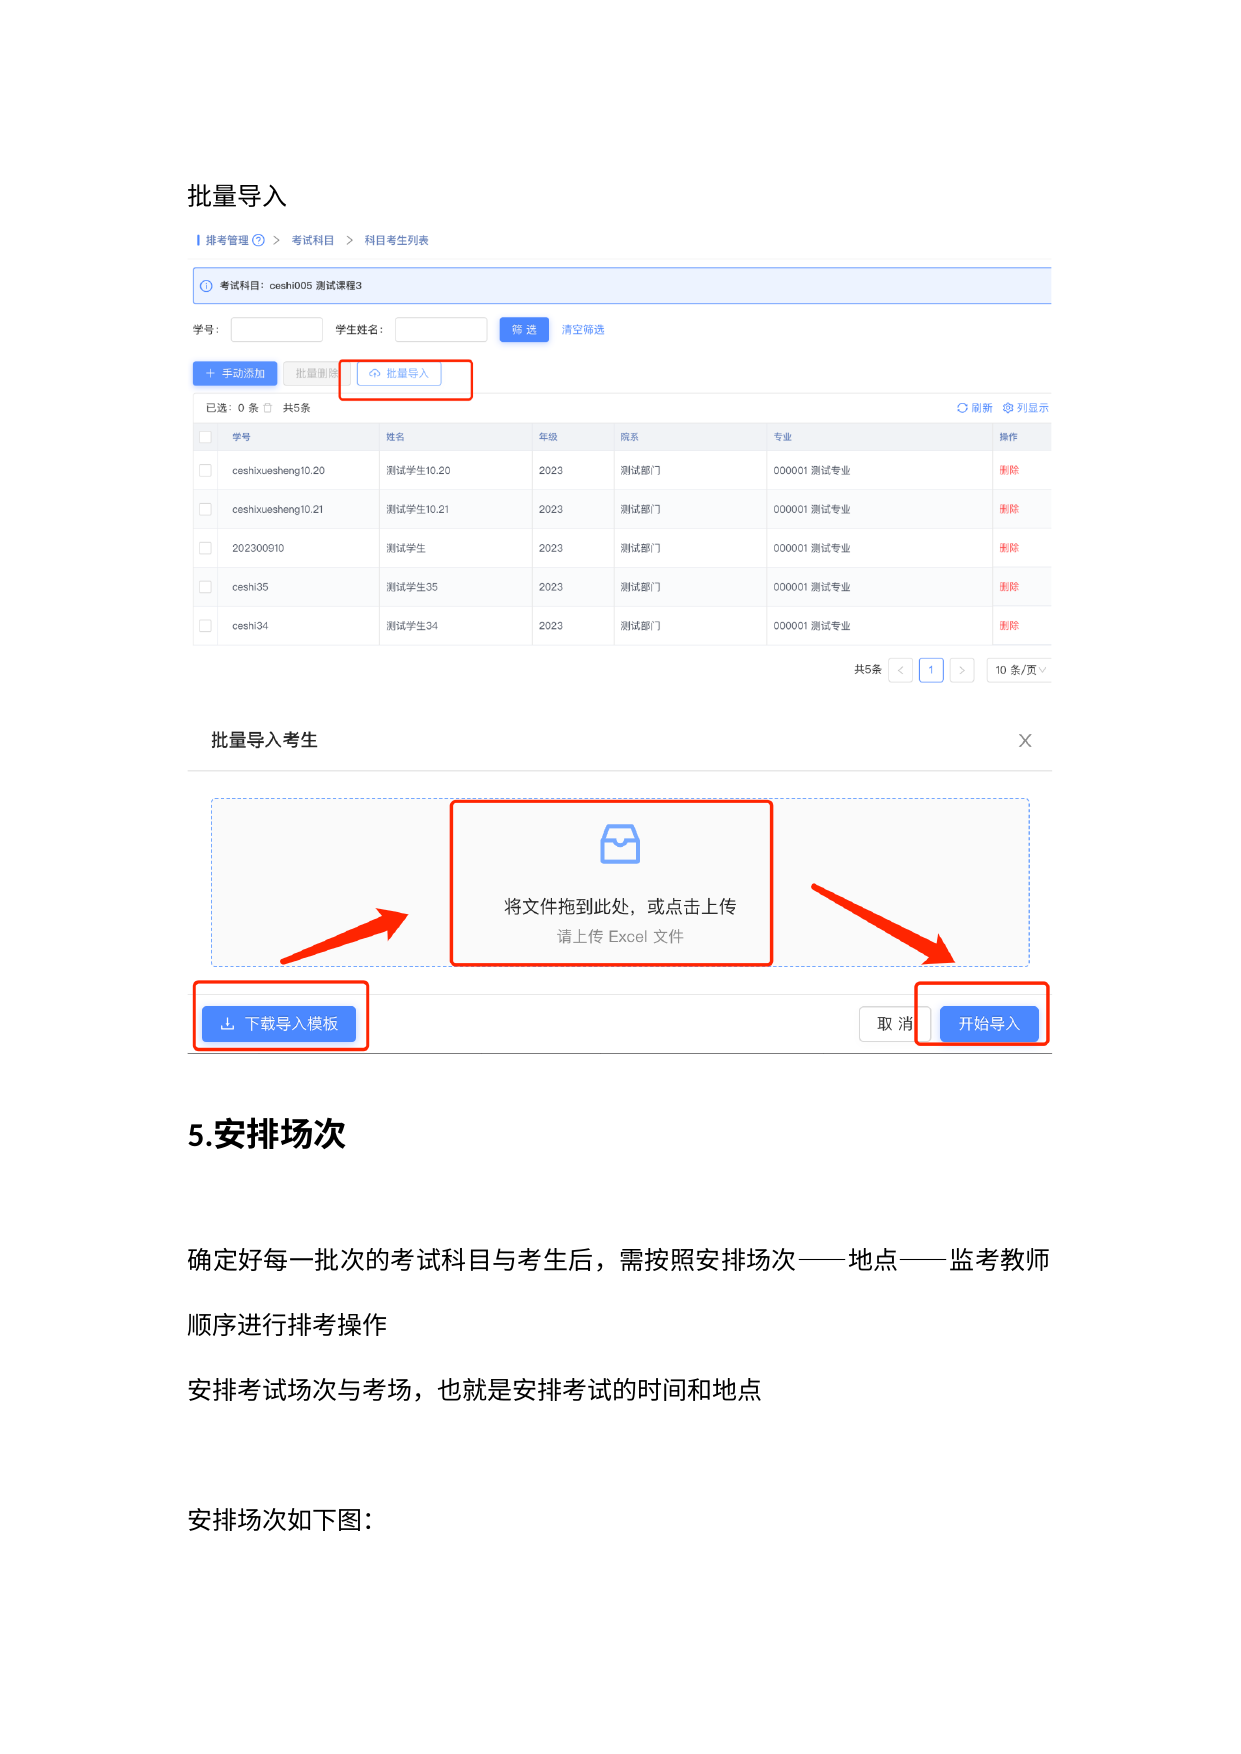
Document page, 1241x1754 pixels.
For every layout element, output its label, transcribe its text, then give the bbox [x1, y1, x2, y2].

subtitle 5.安排场次 [187, 1099, 1053, 1164]
text 确定好每一批次的考试科目与考生后，需按照安排场次——地点——监考教师顺序进行排考操作 [187, 1226, 1053, 1356]
text 批量导入 [187, 162, 1053, 227]
text 安排场次如下图： [187, 1486, 1053, 1551]
text 安排考试场次与考场，也就是安排考试的时间和地点 [187, 1356, 1053, 1421]
picture [187, 714, 1053, 1054]
picture [187, 227, 1052, 695]
